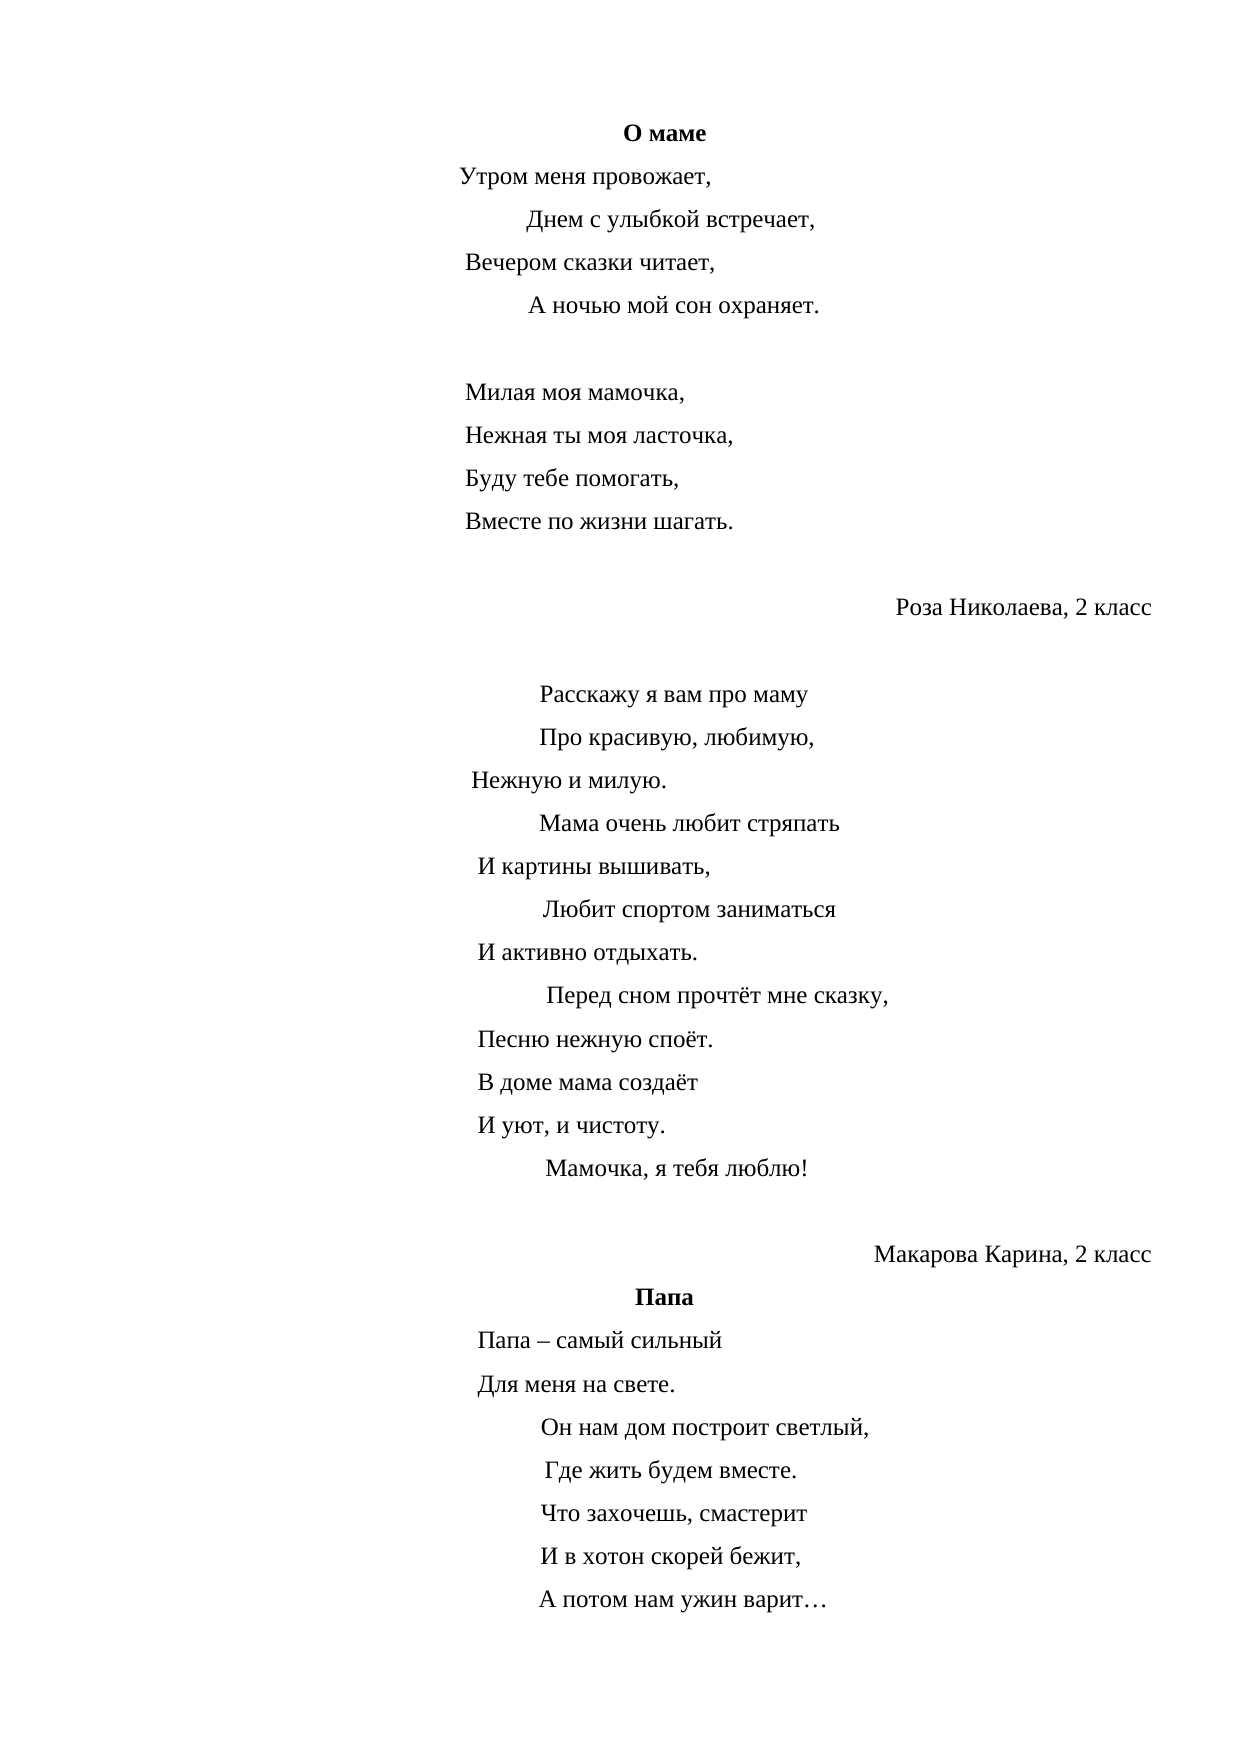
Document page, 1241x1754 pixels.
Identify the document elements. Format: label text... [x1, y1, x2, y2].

text Любит спортом заниматься [177, 894, 1152, 923]
text И уют, и чистоту. [177, 1110, 1152, 1139]
text Роза Николаева, 2 класс [177, 592, 1152, 621]
text Он нам дом построит светлый, [177, 1412, 1152, 1441]
text Мама очень любит стряпать [177, 808, 1152, 837]
text Буду тебе помогать, [177, 463, 1152, 492]
text Где жить будем вместе. [177, 1455, 1152, 1484]
text И в хотон скорей бежит, [177, 1541, 1152, 1570]
text Папа [177, 1282, 1152, 1311]
text И активно отдыхать. [177, 937, 1152, 966]
text Папа – самый сильный [177, 1326, 1152, 1354]
text Утром меня провожает, [177, 161, 1152, 190]
text А ночью мой сон охраняет. [177, 291, 1152, 319]
text Вечером сказки читает, [177, 247, 1152, 276]
text О маме [177, 118, 1152, 147]
text Песню нежную споёт. [177, 1024, 1152, 1052]
text Что захочешь, смастерит [177, 1498, 1152, 1527]
text Вместе по жизни шагать. [177, 506, 1152, 535]
text Для меня на свете. [177, 1369, 1152, 1397]
text Макарова Карина, 2 класс [177, 1239, 1152, 1268]
text Милая моя мамочка, [177, 377, 1152, 406]
text Нежная ты моя ласточка, [177, 420, 1152, 449]
text В доме мама создаёт [177, 1067, 1152, 1096]
text Расскажу я вам про маму [177, 679, 1152, 707]
text Перед сном прочтёт мне сказку, [177, 981, 1152, 1009]
text Нежную и милую. [177, 765, 1152, 794]
text И картины вышивать, [177, 851, 1152, 880]
text Днем с улыбкой встречает, [177, 204, 1152, 233]
text Про красивую, любимую, [177, 722, 1152, 751]
text А потом нам ужин варит… [177, 1584, 1152, 1613]
text Мамочка, я тебя люблю! [177, 1153, 1152, 1182]
